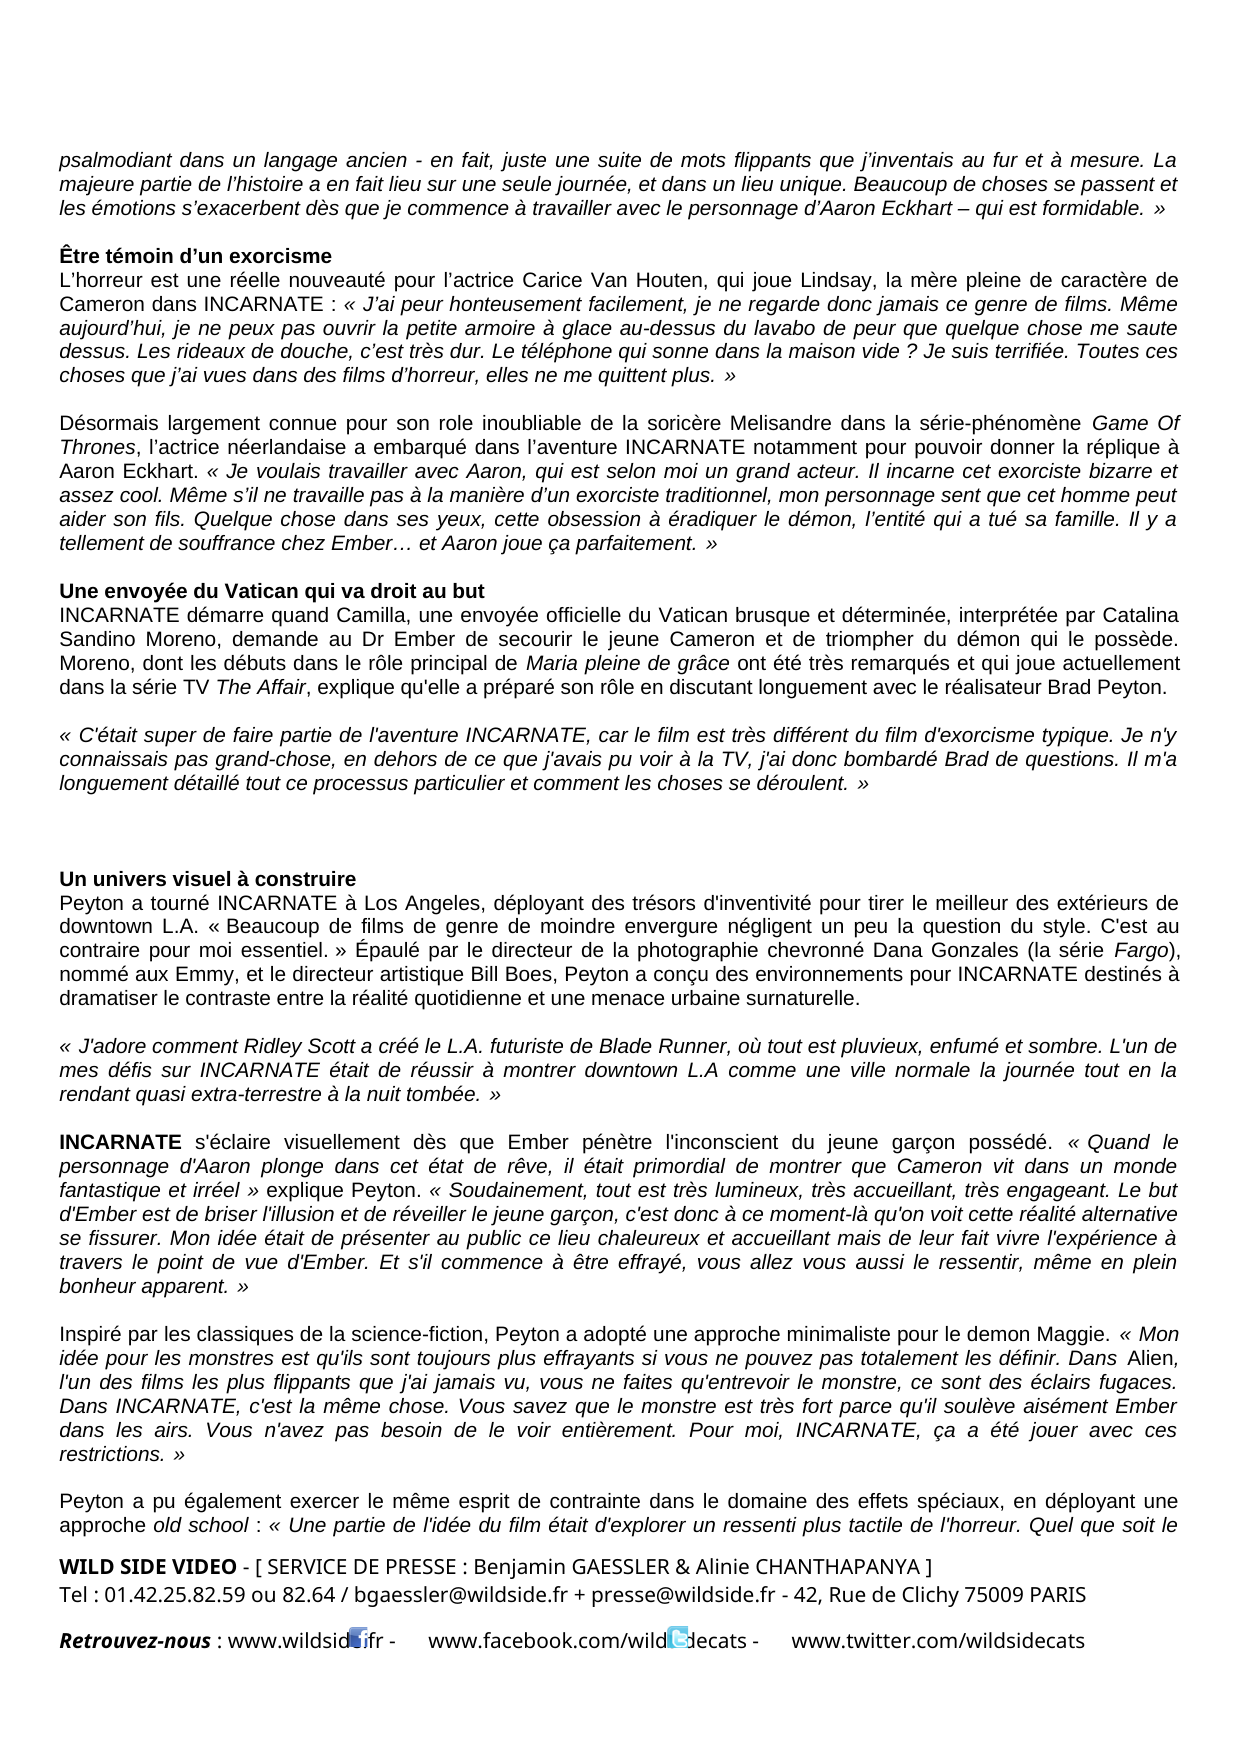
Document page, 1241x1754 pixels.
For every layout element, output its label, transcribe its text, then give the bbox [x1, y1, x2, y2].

picture [348, 1627, 368, 1647]
text Être témoin d’un exorcisme [59, 243, 1181, 267]
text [59, 148, 1181, 219]
text INCARNATE démarre quand Camilla, une envoyée officielle du Vatican brusque et déterminée, interprétée par Catalina Sandino Moreno, demande au Dr Ember de secourir le jeune Cameron et de triompher du démon qui le possède. Moreno, dont les débuts dans le rôle principal de Maria pleine de grâce ont été très remarqués et qui joue actuellement dans la série TV The Affair, explique qu'elle a préparé son rôle en discutant longuement avec le réalisateur Brad Peyton. [59, 603, 1181, 699]
text L’horreur est une réelle nouveauté pour l’actrice Carice Van Houten, qui joue Lindsay, la mère pleine de caractère de Cameron dans INCARNATE : « J’ai peur honteusement facilement, je ne regarde donc jamais ce genre de films. Même aujourd’hui, je ne peux pas ouvrir la petite armoire à glace au-dessus du lavabo de peur que quelque chose me saute dessus. Les rideaux de douche, c’est très dur. Le téléphone qui sonne dans la maison vide ? Je suis terrifiée. Toutes ces choses que j’ai vues dans des films d’horreur, elles ne me quittent plus. » [59, 267, 1181, 387]
text INCARNATE s'éclaire visuellement dès que Ember pénètre l'inconscient du jeune garçon possédé. « Quand le personnage d'Aaron plonge dans cet état de rêve, il était primordial de montrer que Cameron vit dans un monde fantastique et irréel » explique Peyton. « Soudainement, tout est très lumineux, très accueillant, très engageant. Le but d'Ember est de briser l'illusion et de réveiller le jeune garçon, c'est donc à ce moment-là qu'on voit cette réalité alternative se fissurer. Mon idée était de présenter au public ce lieu chaleureux et accueillant mais de leur fait vivre l'expérience à travers le point de vue d'Ember. Et s'il commence à être effrayé, vous allez vous aussi le ressentir, même en plein bonheur apparent. » [59, 1130, 1181, 1298]
text « C'était super de faire partie de l'aventure INCARNATE, car le film est très différent du film d'exorcisme typique. Je n'y connaissais pas grand-chose, en dehors de ce que j'avais pu voir à la TV, j'ai donc bombardé Brad de questions. Il m'a longuement détaillé tout ce processus particulier et comment les choses se déroulent. » [59, 723, 1181, 794]
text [59, 1489, 1181, 1537]
text Un univers visuel à construire [59, 866, 1181, 890]
text Une envoyée du Vatican qui va droit au but [59, 579, 1181, 603]
text Peyton a tourné INCARNATE à Los Angeles, déployant des trésors d'inventivité pour tirer le meilleur des extérieurs de downtown L.A. « Beaucoup de films de genre de moindre envergure négligent un peu la question du style. C'est au contraire pour moi essentiel. » Épaulé par le directeur de la photographie chevronné Dana Gonzales (la série Fargo), nommé aux Emmy, et le directeur artistique Bill Boes, Peyton a conçu des environnements pour INCARNATE destinés à dramatiser le contraste entre la réalité quotidienne et une menace urbaine surnaturelle. [59, 890, 1181, 1010]
text Inspiré par les classiques de la science-fiction, Peyton a adopté une approche minimaliste pour le demon Maggie. « Mon idée pour les monstres est qu'ils sont toujours plus effrayants si vous ne pouvez pas totalement les définir. Dans Alien, l'un des films les plus flippants que j'ai jamais vu, vous ne faites qu'entrevoir le monstre, ce sont des éclairs fugaces. Dans INCARNATE, c'est la même chose. Vous savez que le monstre est très fort parce qu'il soulève aisément Ember dans les airs. Vous n'avez pas besoin de le voir entièrement. Pour moi, INCARNATE, ça a été jouer avec ces restrictions. » [59, 1322, 1181, 1465]
picture [667, 1626, 689, 1648]
text Désormais largement connue pour son role inoubliable de la soricère Melisandre dans la série-phénomène Game Of Thrones, l’actrice néerlandaise a embarqué dans l’aventure INCARNATE notamment pour pouvoir donner la réplique à Aaron Eckhart. « Je voulais travailler avec Aaron, qui est selon moi un grand acteur. Il incarne cet exorciste bizarre et assez cool. Même s’il ne travaille pas à la manière d’un exorciste traditionnel, mon personnage sent que cet homme peut aider son fils. Quelque chose dans ses yeux, cette obsession à éradiquer le démon, l’entité qui a tué sa famille. Il y a tellement de souffrance chez Ember… et Aaron joue ça parfaitement. » [59, 411, 1181, 555]
text « J'adore comment Ridley Scott a créé le L.A. futuriste de Blade Runner, où tout est pluvieux, enfumé et sombre. L'un de mes défis sur INCARNATE était de réussir à montrer downtown L.A comme une ville normale la journée tout en la rendant quasi extra-terrestre à la nuit tombée. » [59, 1034, 1181, 1106]
